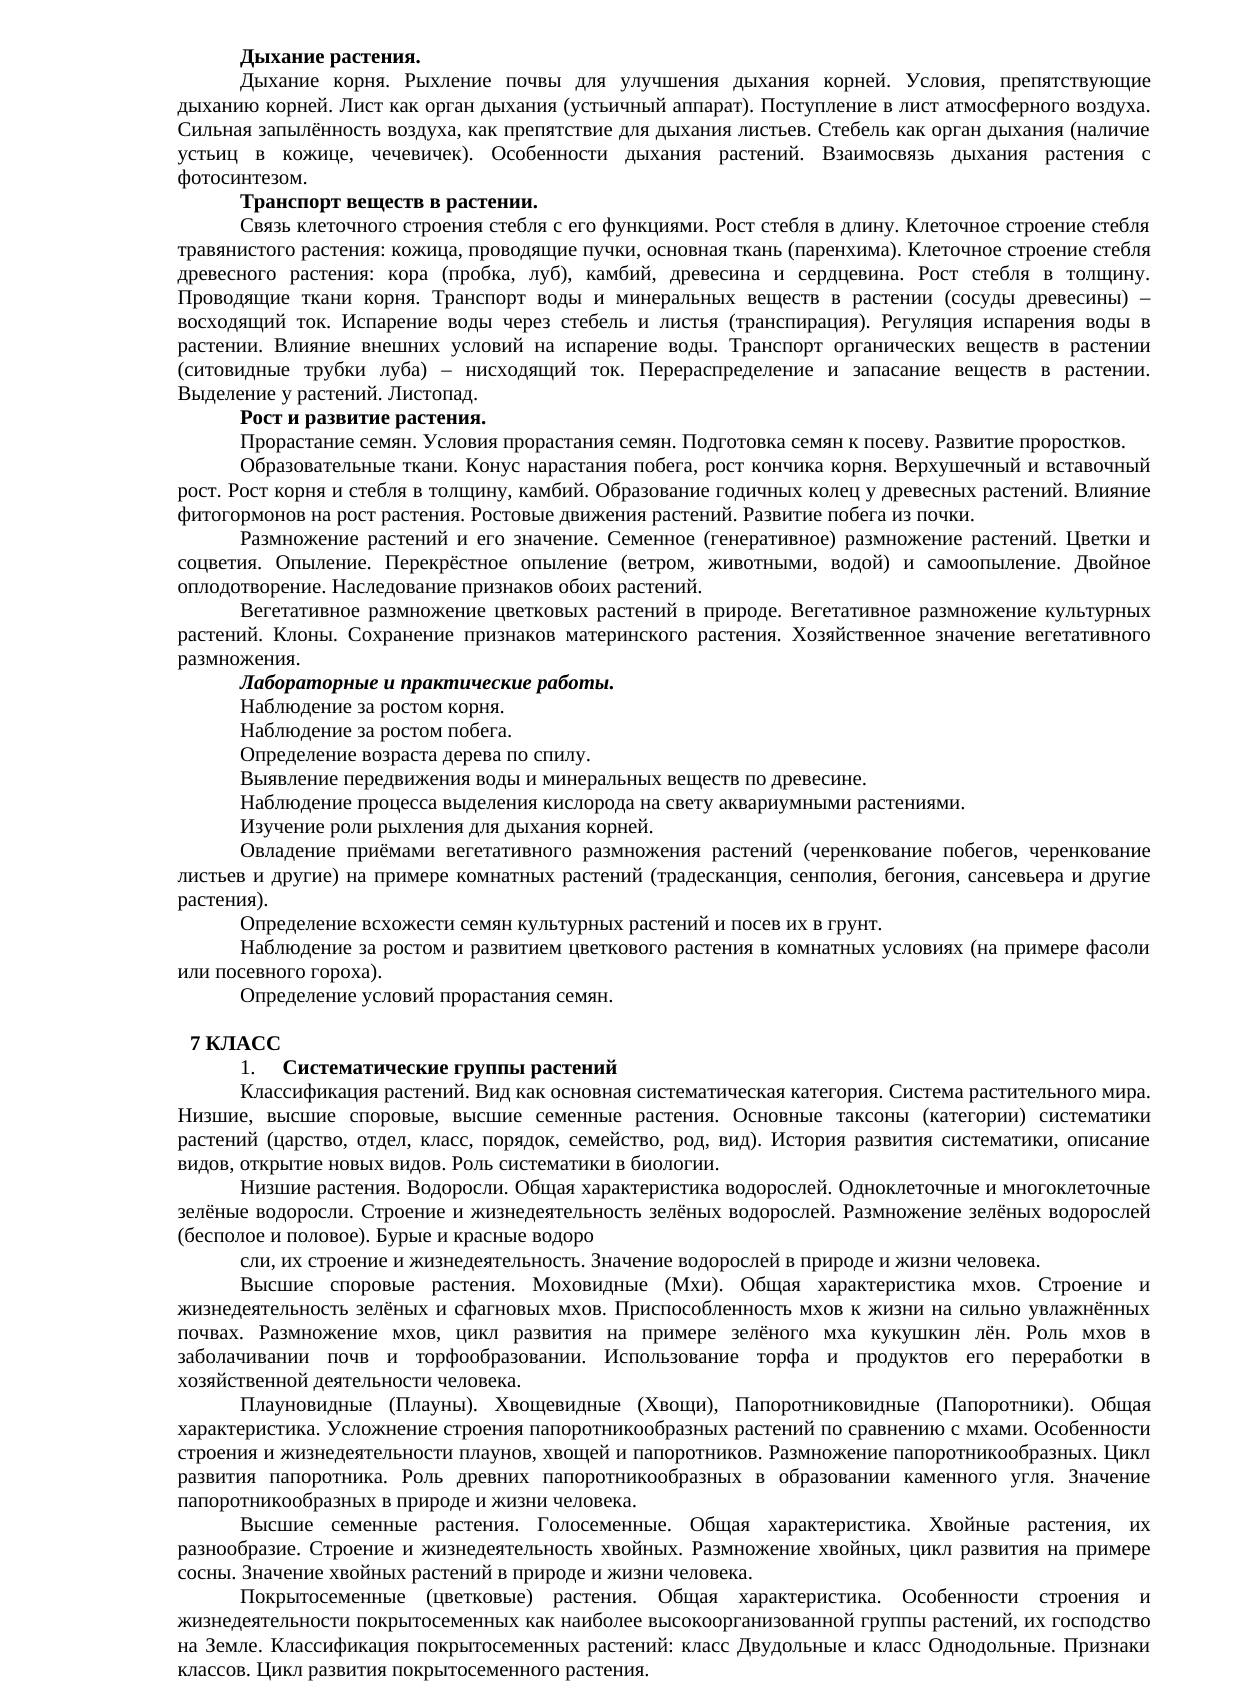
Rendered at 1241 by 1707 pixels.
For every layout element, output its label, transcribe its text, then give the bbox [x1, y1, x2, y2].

text Определение всхожести семян культурных растений и посев их в грунт. [177, 911, 1152, 935]
text Плауновидные (Плауны). Хвощевидные (Хвощи), Папоротниковидные (Папоротники). Общая характеристика. Усложнение строения папоротникообразных растений по сравнению с мхами. Особенности строения и жизнедеятельности плаунов, хвощей и папоротников. Размножение папоротникообразных. Цикл развития папоротника. Роль древних папоротникообразных в образовании каменного угля. Значение папоротникообразных в природе и жизни человека. [177, 1392, 1152, 1512]
text Образовательные ткани. Конус нарастания побега, рост кончика корня. Верхушечный и вставочный рост. Рост корня и стебля в толщину, камбий. Образование годичных колец у древесных растений. Влияние фитогормонов на рост растения. Ростовые движения растений. Развитие побега из почки. [177, 453, 1152, 526]
text Высшие споровые растения. Моховидные (Мхи). Общая характеристика мхов. Строение и жизнедеятельность зелёных и сфагновых мхов. Приспособленность мхов к жизни на сильно увлажнённых почвах. Размножение мхов, цикл развития на примере зелёного мха кукушкин лён. Роль мхов в заболачивании почв и торфообразовании. Использование торфа и продуктов его переработки в хозяйственной деятельности человека. [177, 1272, 1152, 1392]
text Наблюдение за ростом корня. [177, 694, 1152, 718]
text Размножение растений и его значение. Семенное (генеративное) размножение растений. Цветки и соцветия. Опыление. Перекрёстное опыление (ветром, животными, водой) и самоопыление. Двойное оплодотворение. Наследование признаков обоих растений. [177, 526, 1152, 598]
text Лабораторные и практические работы. [177, 670, 1152, 694]
text Овладение приёмами вегетативного размножения растений (черенкование побегов, черенкование листьев и другие) на примере комнатных растений (традесканция, сенполия, бегония, сансевьера и другие растения). [177, 838, 1152, 911]
text Выявление передвижения воды и минеральных веществ по древесине. [177, 766, 1152, 790]
text Покрытосеменные (цветковые) растения. Общая характеристика. Особенности строения и жизнедеятельности покрытосеменных как наиболее высокоорганизованной группы растений, их господство на Земле. Классификация покрытосеменных растений: класс Двудольные и класс Однодольные. Признаки классов. Цикл развития покрытосеменного растения. [177, 1584, 1152, 1681]
text Определение условий прорастания семян. [177, 983, 1152, 1007]
text Прорастание семян. Условия прорастания семян. Подготовка семян к посеву. Развитие проростков. [177, 429, 1152, 453]
text Наблюдение за ростом и развитием цветкового растения в комнатных условиях (на примере фасоли или посевного гороха). [177, 935, 1152, 983]
text Наблюдение процесса выделения кислорода на свету аквариумными растениями. [177, 790, 1152, 814]
text сли, их строение и жизнедеятельность. Значение водорослей в природе и жизни человека. [177, 1247, 1152, 1272]
text Транспорт веществ в растении. [177, 189, 1152, 213]
text 7 КЛАСС [190, 1031, 1152, 1055]
text Наблюдение за ростом побега. [177, 718, 1152, 742]
text Дыхание растения. [177, 44, 1152, 68]
text Рост и развитие растения. [177, 405, 1152, 429]
text Низшие растения. Водоросли. Общая характеристика водорослей. Одноклеточные и многоклеточные зелёные водоросли. Строение и жизнедеятельность зелёных водорослей. Размножение зелёных водорослей (бесполое и половое). Бурые и красные водоро [177, 1175, 1152, 1247]
text Высшие семенные растения. Голосеменные. Общая характеристика. Хвойные растения, их разнообразие. Строение и жизнедеятельность хвойных. Размножение хвойных, цикл развития на примере сосны. Значение хвойных растений в природе и жизни человека. [177, 1512, 1152, 1584]
list Систематические группы растений [240, 1055, 1152, 1079]
text Определение возраста дерева по спилу. [177, 742, 1152, 766]
text Классификация растений. Вид как основная систематическая категория. Система растительного мира. Низшие, высшие споровые, высшие семенные растения. Основные таксоны (категории) систематики растений (царство, отдел, класс, порядок, семейство, род, вид). История развития систематики, описание видов, открытие новых видов. Роль систематики в биологии. [177, 1079, 1152, 1175]
text Связь клеточного строения стебля с его функциями. Рост стебля в длину. Клеточное строение стебля травянистого растения: кожица, проводящие пучки, основная ткань (паренхима). Клеточное строение стебля древесного растения: кора (пробка, луб), камбий, древесина и сердцевина. Рост стебля в толщину. Проводящие ткани корня. Транспорт воды и минеральных веществ в растении (сосуды древесины) – восходящий ток. Испарение воды через стебель и листья (транспирация). Регуляция испарения воды в растении. Влияние внешних условий на испарение воды. Транспорт органических веществ в растении (ситовидные трубки луба) – нисходящий ток. Перераспределение и запасание веществ в растении. Выделение у растений. Листопад. [177, 213, 1152, 405]
text Изучение роли рыхления для дыхания корней. [177, 814, 1152, 838]
text Вегетативное размножение цветковых растений в природе. Вегетативное размножение культурных растений. Клоны. Сохранение признаков материнского растения. Хозяйственное значение вегетативного размножения. [177, 598, 1152, 670]
text Дыхание корня. Рыхление почвы для улучшения дыхания корней. Условия, препятствующие дыханию корней. Лист как орган дыхания (устьичный аппарат). Поступление в лист атмосферного воздуха. Сильная запылённость воздуха, как препятствие для дыхания листьев. Стебель как орган дыхания (наличие устьиц в кожице, чечевичек). Особенности дыхания растений. Взаимосвязь дыхания растения с фотосинтезом. [177, 68, 1152, 189]
